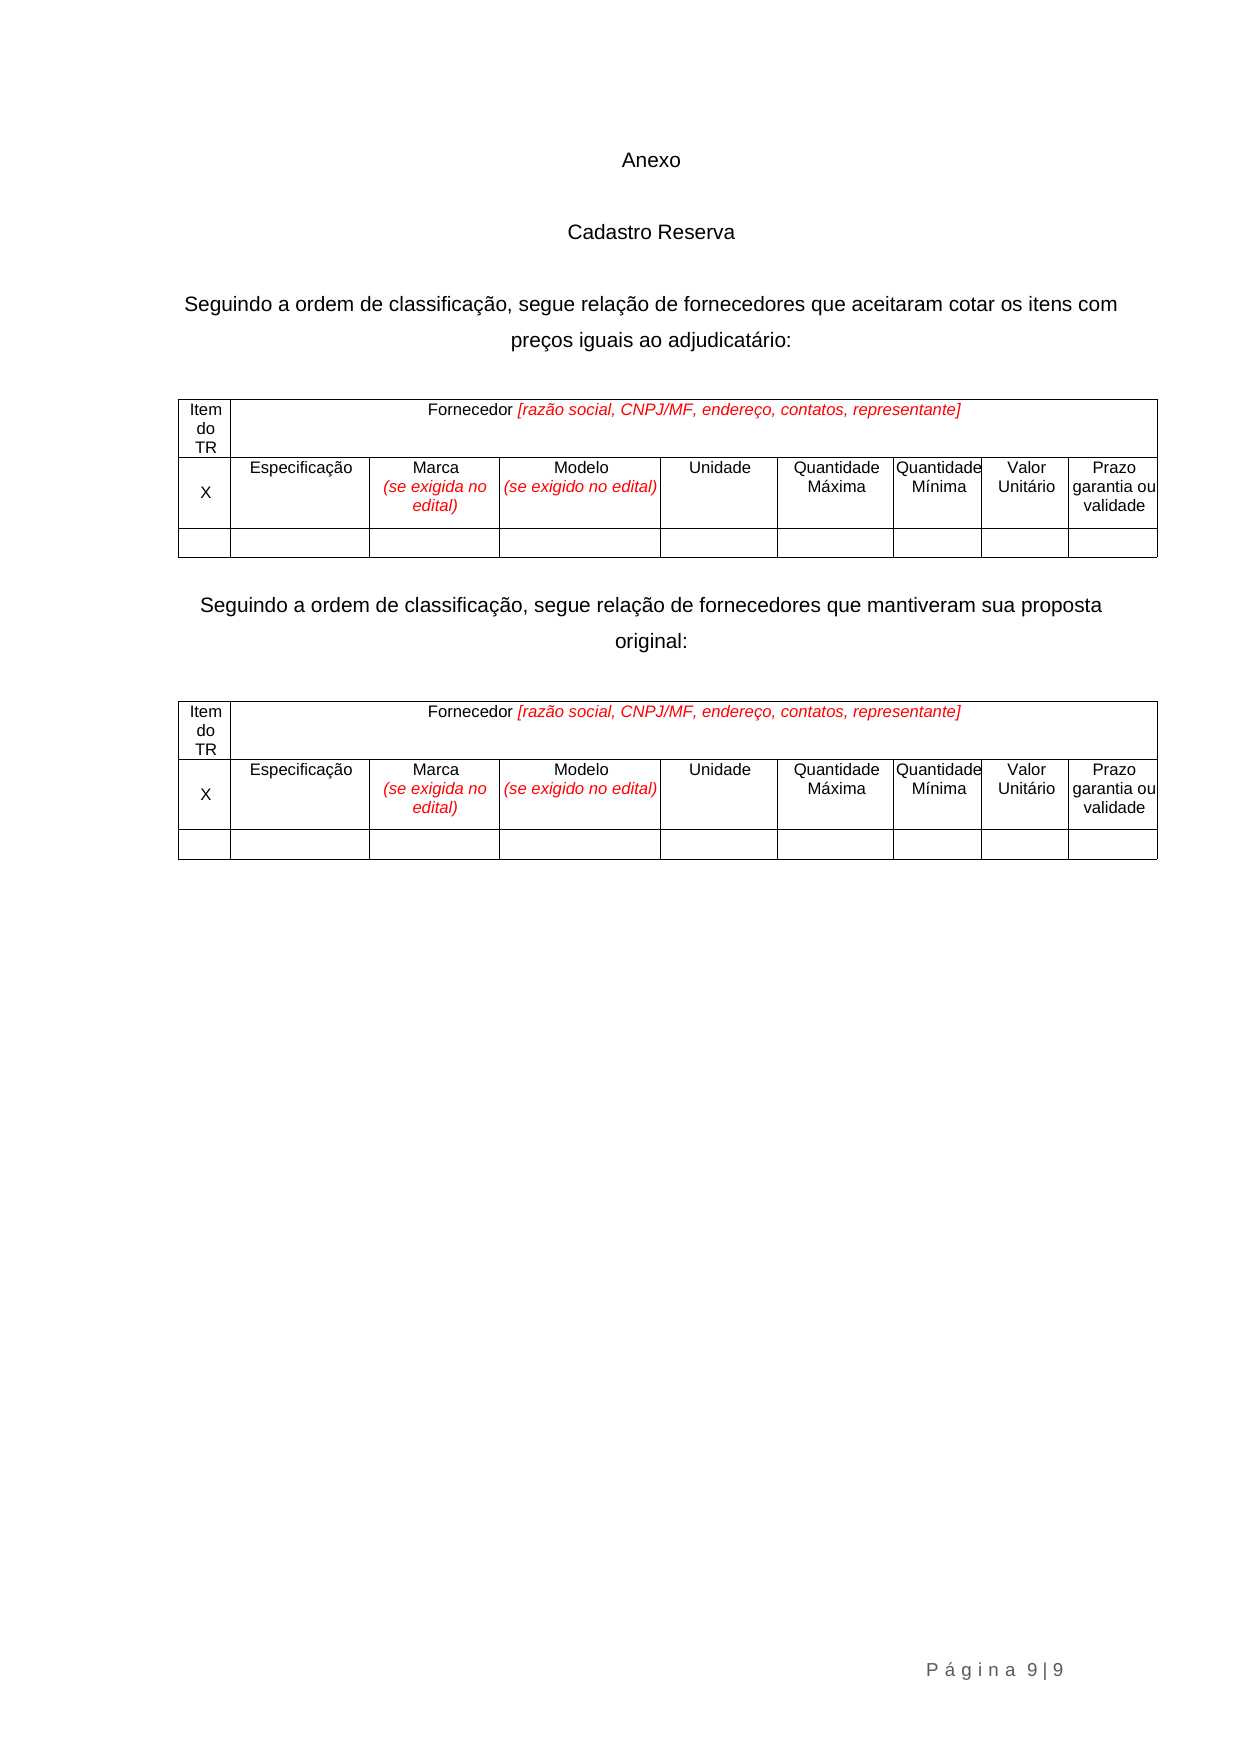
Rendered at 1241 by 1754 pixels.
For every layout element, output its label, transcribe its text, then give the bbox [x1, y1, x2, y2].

table_cell Especificação [231, 760, 369, 829]
table_cell X [179, 760, 230, 829]
table_cell Quantidade Máxima [778, 458, 893, 527]
table_cell [1069, 529, 1157, 557]
table_cell Quantidade Mínima [894, 458, 981, 527]
text Seguindo a ordem de classificação, segue relação de fornecedores que mantiveram sua proposta original: [177, 593, 1125, 653]
table_cell X [179, 458, 230, 527]
table_header Item do TR [179, 400, 230, 457]
table_cell [778, 830, 893, 858]
table_header Fornecedor [razão social, CNPJ/MF, endereço, contatos, representante] [231, 702, 1157, 759]
table_cell [894, 830, 981, 858]
table_cell [1069, 830, 1157, 858]
table_cell Prazo garantia ou validade [1069, 458, 1157, 527]
table_cell Unidade [661, 458, 777, 527]
table_cell [982, 830, 1068, 858]
table_cell [231, 529, 369, 557]
table_cell [982, 529, 1068, 557]
table_header Item do TR [179, 702, 230, 759]
table_cell Especificação [231, 458, 369, 527]
table_cell Modelo (se exigido no edital) [500, 760, 660, 829]
text Cadastro Reserva [177, 219, 1125, 243]
table_cell [179, 830, 230, 858]
table_cell [661, 830, 777, 858]
text Anexo [177, 148, 1125, 172]
table_cell [370, 529, 499, 557]
table_cell Valor Unitário [982, 760, 1068, 829]
table_cell [231, 830, 369, 858]
table_cell [661, 529, 777, 557]
table_cell [500, 529, 660, 557]
table_cell Modelo (se exigido no edital) [500, 458, 660, 527]
table_cell Valor Unitário [982, 458, 1068, 527]
table_header Fornecedor [razão social, CNPJ/MF, endereço, contatos, representante] [231, 400, 1157, 457]
table_cell [370, 830, 499, 858]
table_cell Marca (se exigida no edital) [370, 458, 499, 527]
table_cell [894, 529, 981, 557]
table_cell Quantidade Máxima [778, 760, 893, 829]
text Seguindo a ordem de classificação, segue relação de fornecedores que aceitaram cotar os itens com preços iguais ao adjudicatário: [177, 291, 1125, 351]
table_cell Prazo garantia ou validade [1069, 760, 1157, 829]
table_cell [778, 529, 893, 557]
table_cell [179, 529, 230, 557]
table_cell Quantidade Mínima [894, 760, 981, 829]
table_cell [500, 830, 660, 858]
table_cell Unidade [661, 760, 777, 829]
table_cell Marca (se exigida no edital) [370, 760, 499, 829]
